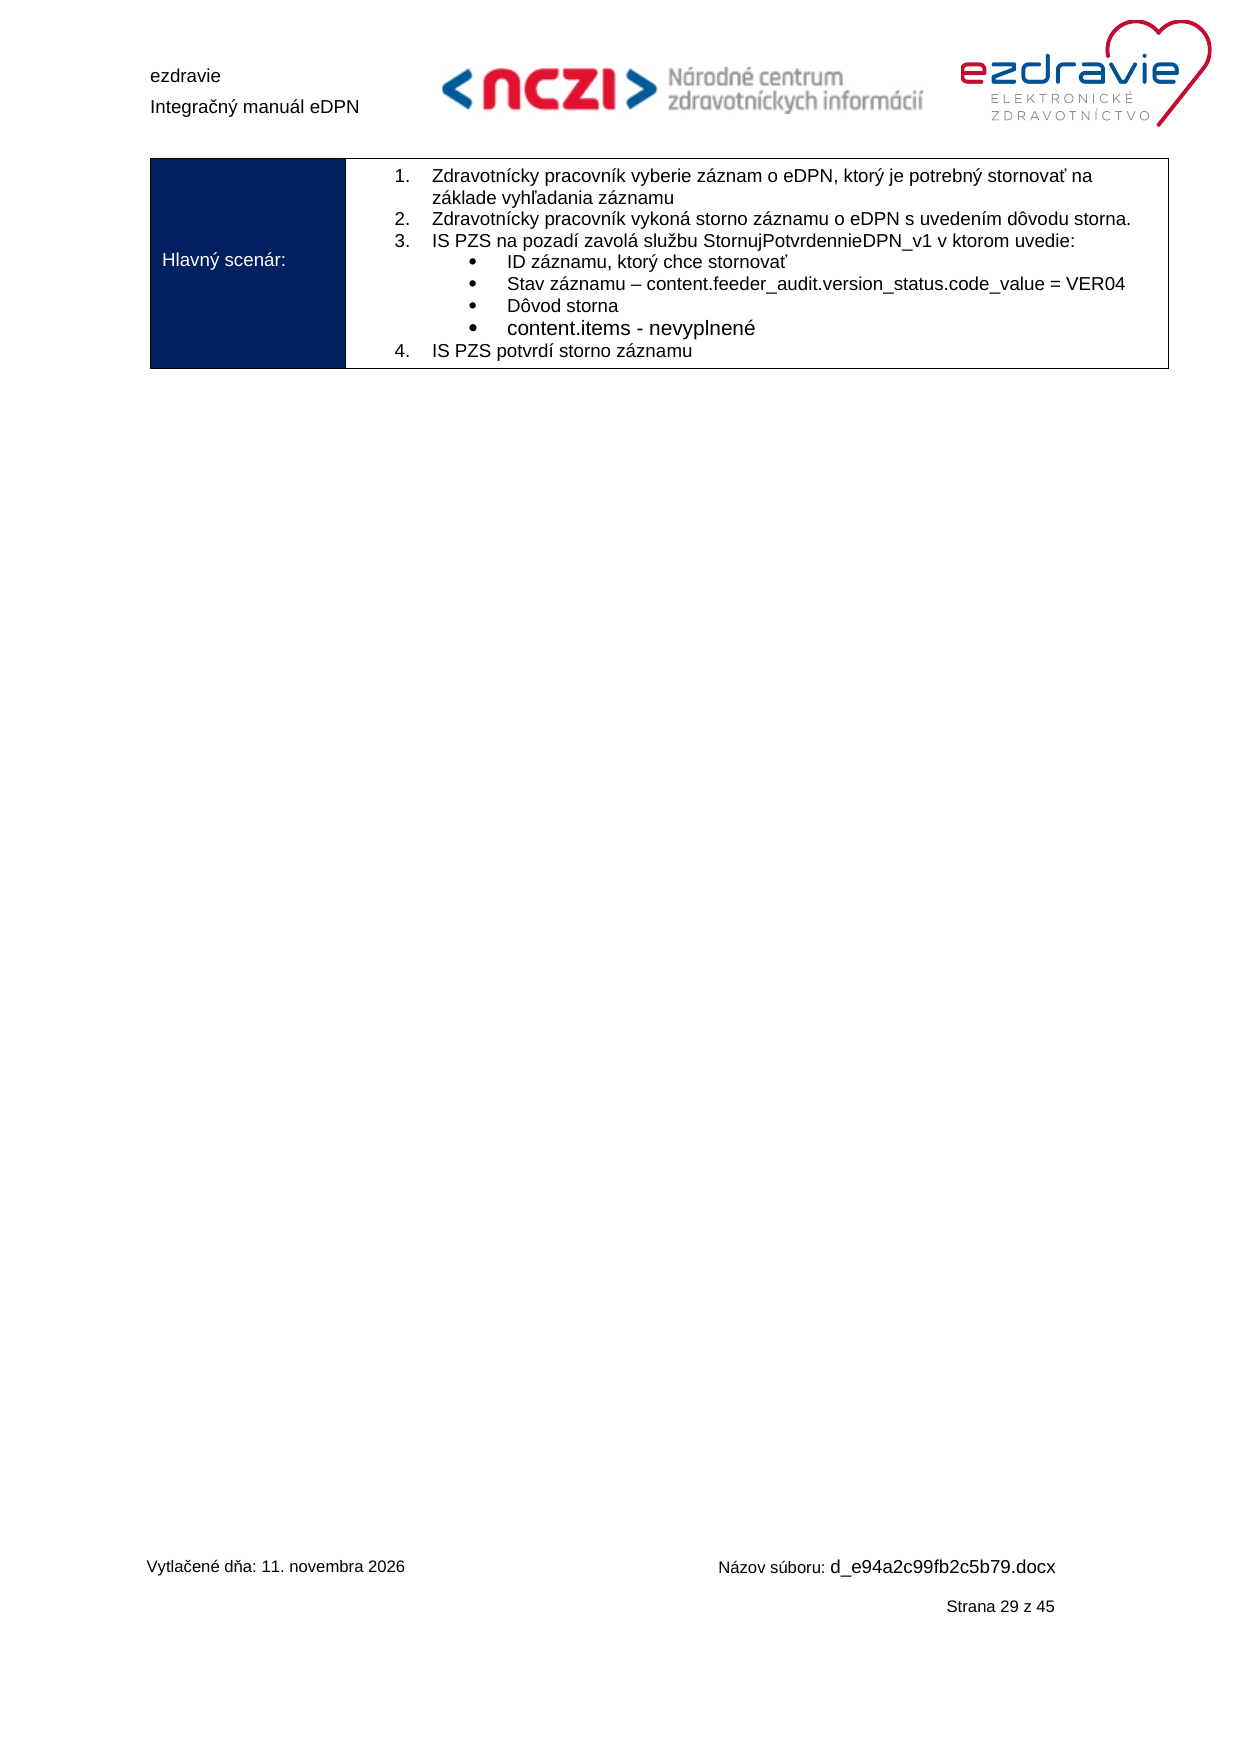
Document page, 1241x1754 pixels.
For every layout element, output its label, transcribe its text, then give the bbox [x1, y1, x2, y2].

picture [961, 20, 1212, 127]
table_cell Zdravotnícky pracovník vyberie záznam o eDPN, ktorý je potrebný stornovať na základe vyhľadania záznamu Zdravotnícky pracovník vykoná storno záznamu o eDPN s uvedením dôvodu storna. IS PZS na pozadí zavolá službu StornujPotvrdennieDPN_v1 v ktorom uvedie: ID záznamu, ktorý chce stornovať Stav záznamu – content.feeder_audit.version_status.code_value = VER04 Dôvod storna content.items - nevyplnené IS PZS potvrdí storno záznamu [346, 159, 1168, 368]
picture [442, 67, 924, 114]
table_cell Hlavný scenár: [151, 159, 345, 368]
